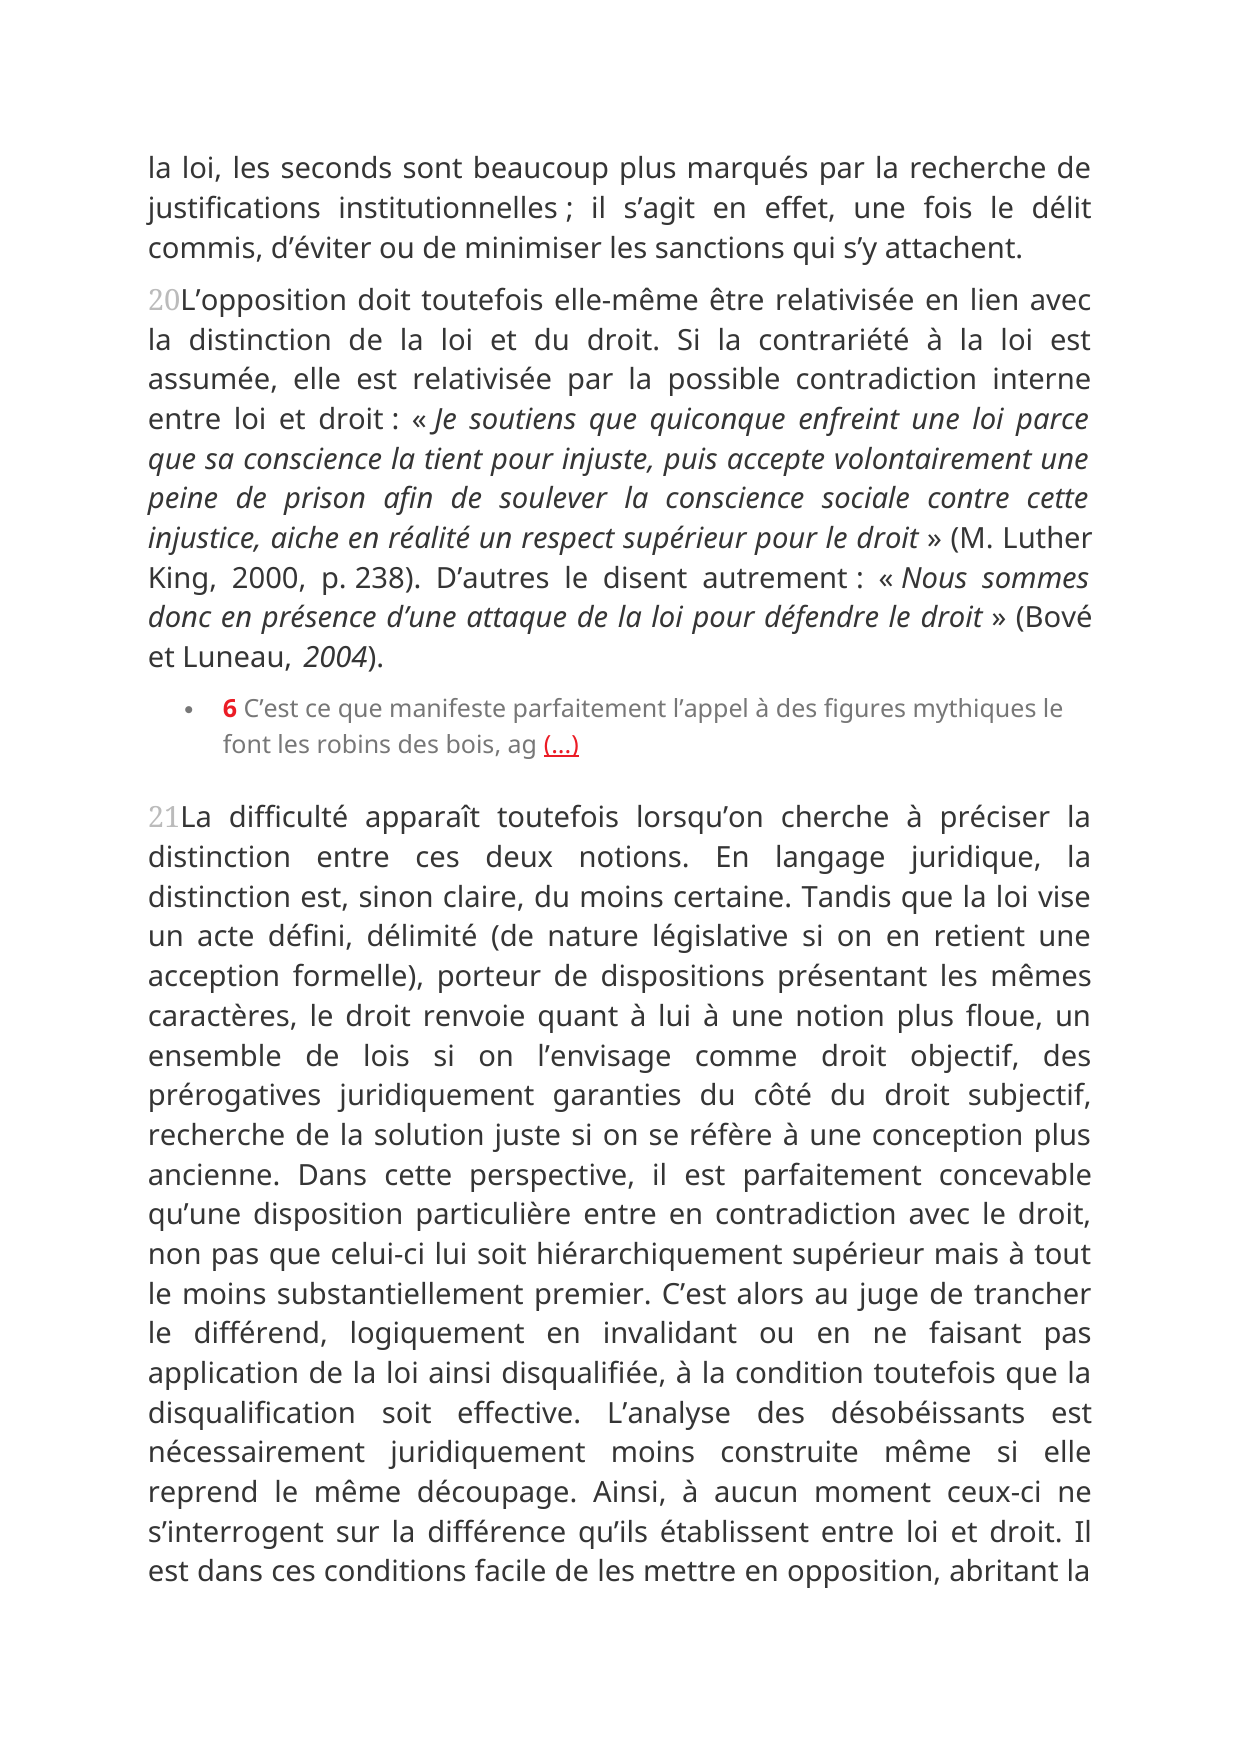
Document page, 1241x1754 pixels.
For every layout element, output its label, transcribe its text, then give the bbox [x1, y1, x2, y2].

list 6 C’est ce que manifeste parfaitement l’appel à des figures mythiques le font les robins des bois, ag (...) [185, 688, 1093, 761]
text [148, 797, 1093, 1590]
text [148, 148, 1093, 267]
text 20L’opposition doit toutefois elle-même être relativisée en lien avec la distinction de la loi et du droit. Si la contrariété à la loi est assumée, elle est relativisée par la possible contradiction interne entre loi et droit : « Je soutiens que quiconque enfreint une loi parce que sa conscience la tient pour injuste, puis accepte volontairement une peine de prison afin de soulever la conscience sociale contre cette injustice, aiche en réalité un respect supérieur pour le droit » (M. Luther King, 2000, p. 238). D’autres le disent autrement : « Nous sommes donc en présence d’une attaque de la loi pour défendre le droit » (Bové et Luneau, 2004). [148, 279, 1093, 676]
